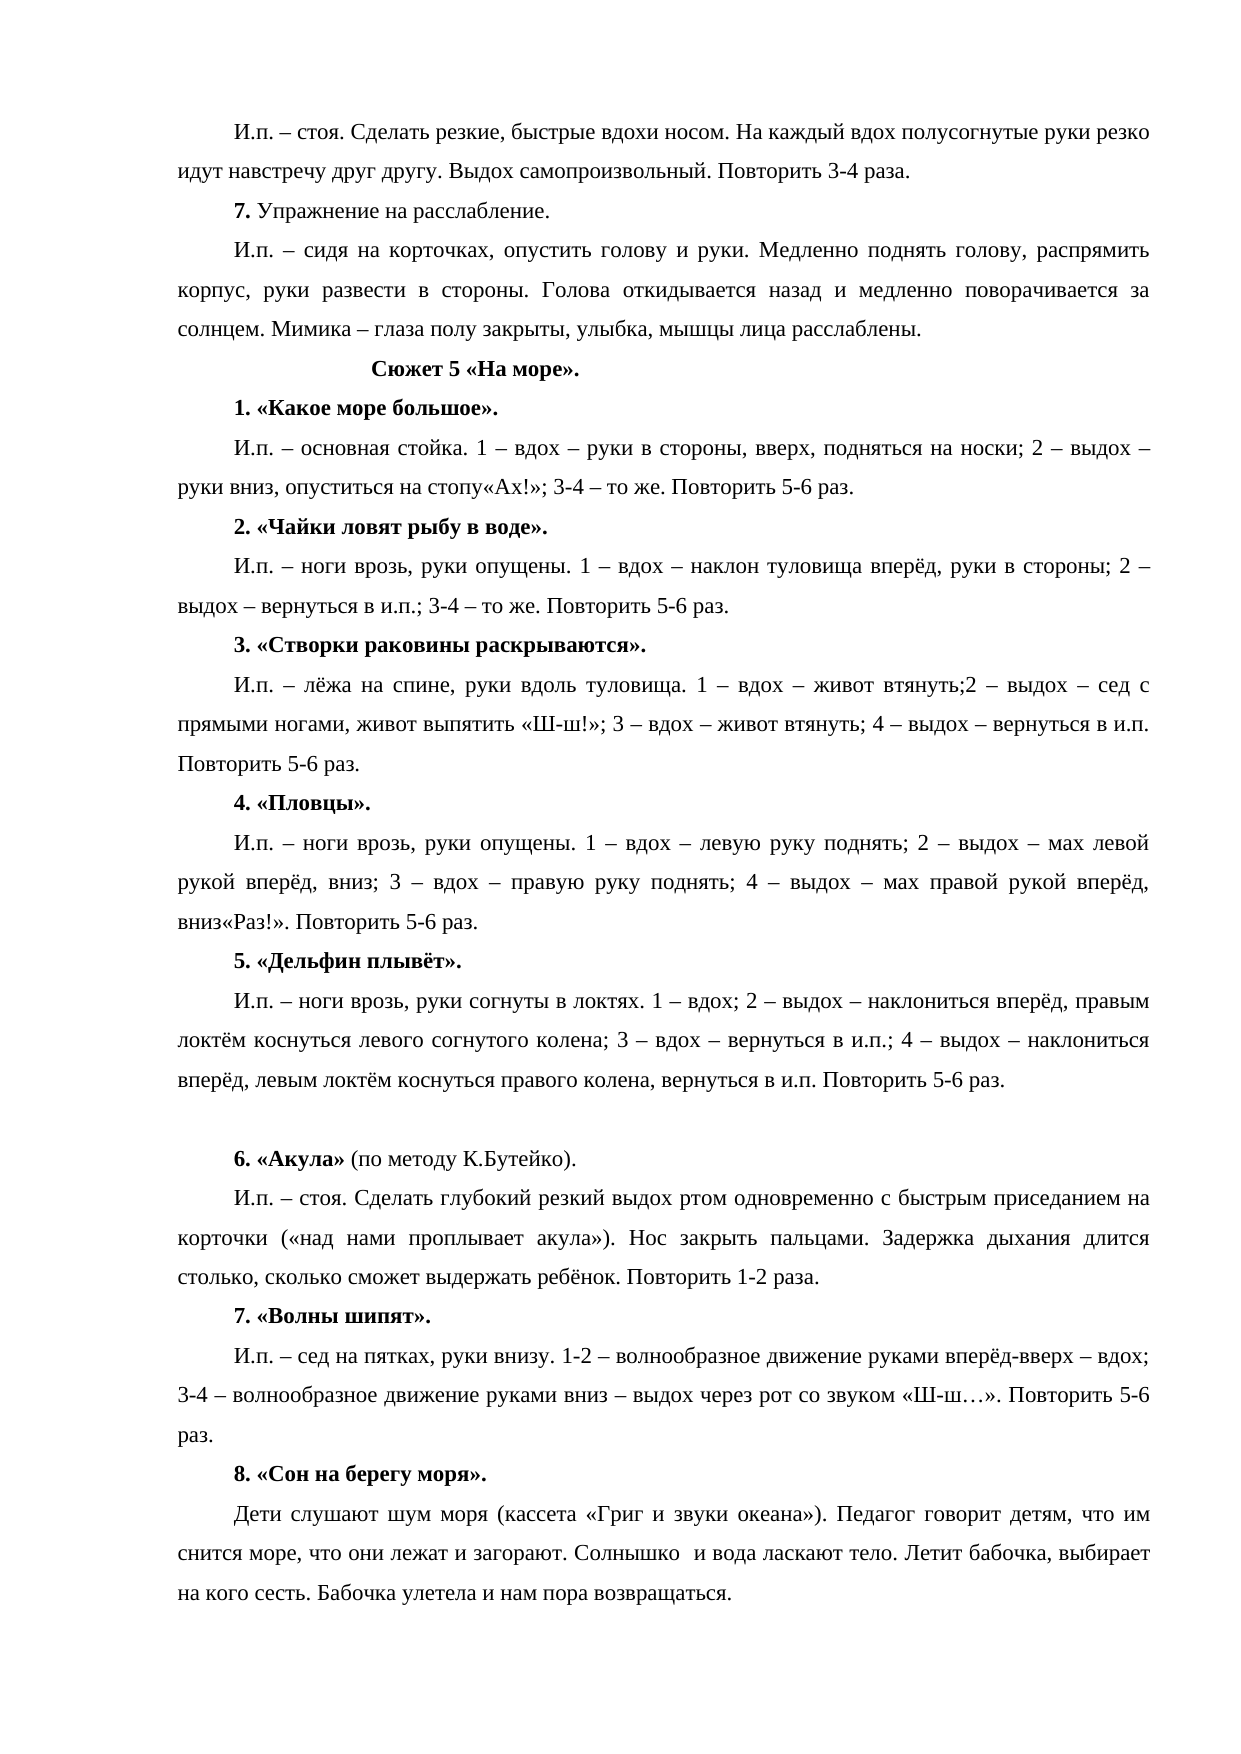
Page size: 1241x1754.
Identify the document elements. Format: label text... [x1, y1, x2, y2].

text 6. «Акула» (по методу К.Бутейко). [177, 1144, 1152, 1171]
text Дети слушают шум моря (кассета «Григ и звуки океана»). Педагог говорит детям, что им снится море, что они лежат и загорают. Солнышко и вода ласкают тело. Летит бабочка, выбирает на кого сесть. Бабочка улетела и нам пора возвращаться. [177, 1500, 1152, 1605]
text 5. «Дельфин плывёт». [177, 947, 1152, 973]
text 7. «Волны шипят». [177, 1302, 1152, 1329]
text И.п. – стоя. Сделать глубокий резкий выдох ртом одновременно с быстрым приседанием на корточки («над нами проплывает акула»). Нос закрыть пальцами. Задержка дыхания длится столько, сколько сможет выдержать ребёнок. Повторить 1-2 раза. [177, 1184, 1152, 1289]
text 8. «Сон на берегу моря». [177, 1460, 1152, 1487]
text И.п. – ноги врозь, руки опущены. 1 – вдох – левую руку поднять; 2 – выдох – мах левой рукой вперёд, вниз; 3 – вдох – правую руку поднять; 4 – выдох – мах правой рукой вперёд, вниз«Раз!». Повторить 5-6 раз. [177, 829, 1152, 934]
text И.п. – стоя. Сделать резкие, быстрые вдохи носом. На каждый вдох полусогнутые руки резко идут навстречу друг другу. Выдох самопроизвольный. Повторить 3-4 раза. [177, 118, 1152, 184]
text 4. «Пловцы». [177, 789, 1152, 816]
text 1. «Какое море большое». [177, 394, 1152, 421]
text И.п. – основная стойка. 1 – вдох – руки в стороны, вверх, подняться на носки; 2 – выдох – руки вниз, опуститься на стопу«Ах!»; 3-4 – то же. Повторить 5-6 раз. [177, 434, 1152, 500]
text И.п. – ноги врозь, руки согнуты в локтях. 1 – вдох; 2 – выдох – наклониться вперёд, правым локтём коснуться левого согнутого колена; 3 – вдох – вернуться в и.п.; 4 – выдох – наклониться вперёд, левым локтём коснуться правого колена, вернуться в и.п. Повторить 5-6 раз. [177, 987, 1152, 1092]
text И.п. – ноги врозь, руки опущены. 1 – вдох – наклон туловища вперёд, руки в стороны; 2 – выдох – вернуться в и.п.; 3-4 – то же. Повторить 5-6 раз. [177, 552, 1152, 618]
text И.п. – сидя на корточках, опустить голову и руки. Медленно поднять голову, распрямить корпус, руки развести в стороны. Голова откидывается назад и медленно поворачивается за солнцем. Мимика – глаза полу закрыты, улыбка, мышцы лица расслаблены. [177, 237, 1152, 342]
text 2. «Чайки ловят рыбу в воде». [177, 513, 1152, 539]
text И.п. – лёжа на спине, руки вдоль туловища. 1 – вдох – живот втянуть;2 – выдох – сед с прямыми ногами, живот выпятить «Ш-ш!»; 3 – вдох – живот втянуть; 4 – выдох – вернуться в и.п. Повторить 5-6 раз. [177, 671, 1152, 776]
text И.п. – сед на пятках, руки внизу. 1-2 – волнообразное движение руками вперёд-вверх – вдох; 3-4 – волнообразное движение руками вниз – выдох через рот со звуком «Ш-ш…». Повторить 5-6 раз. [177, 1342, 1152, 1447]
text 7. Упражнение на расслабление. [177, 197, 1152, 223]
text Сюжет 5 «На море». [177, 355, 1152, 381]
text 3. «Створки раковины раскрываются». [177, 631, 1152, 658]
